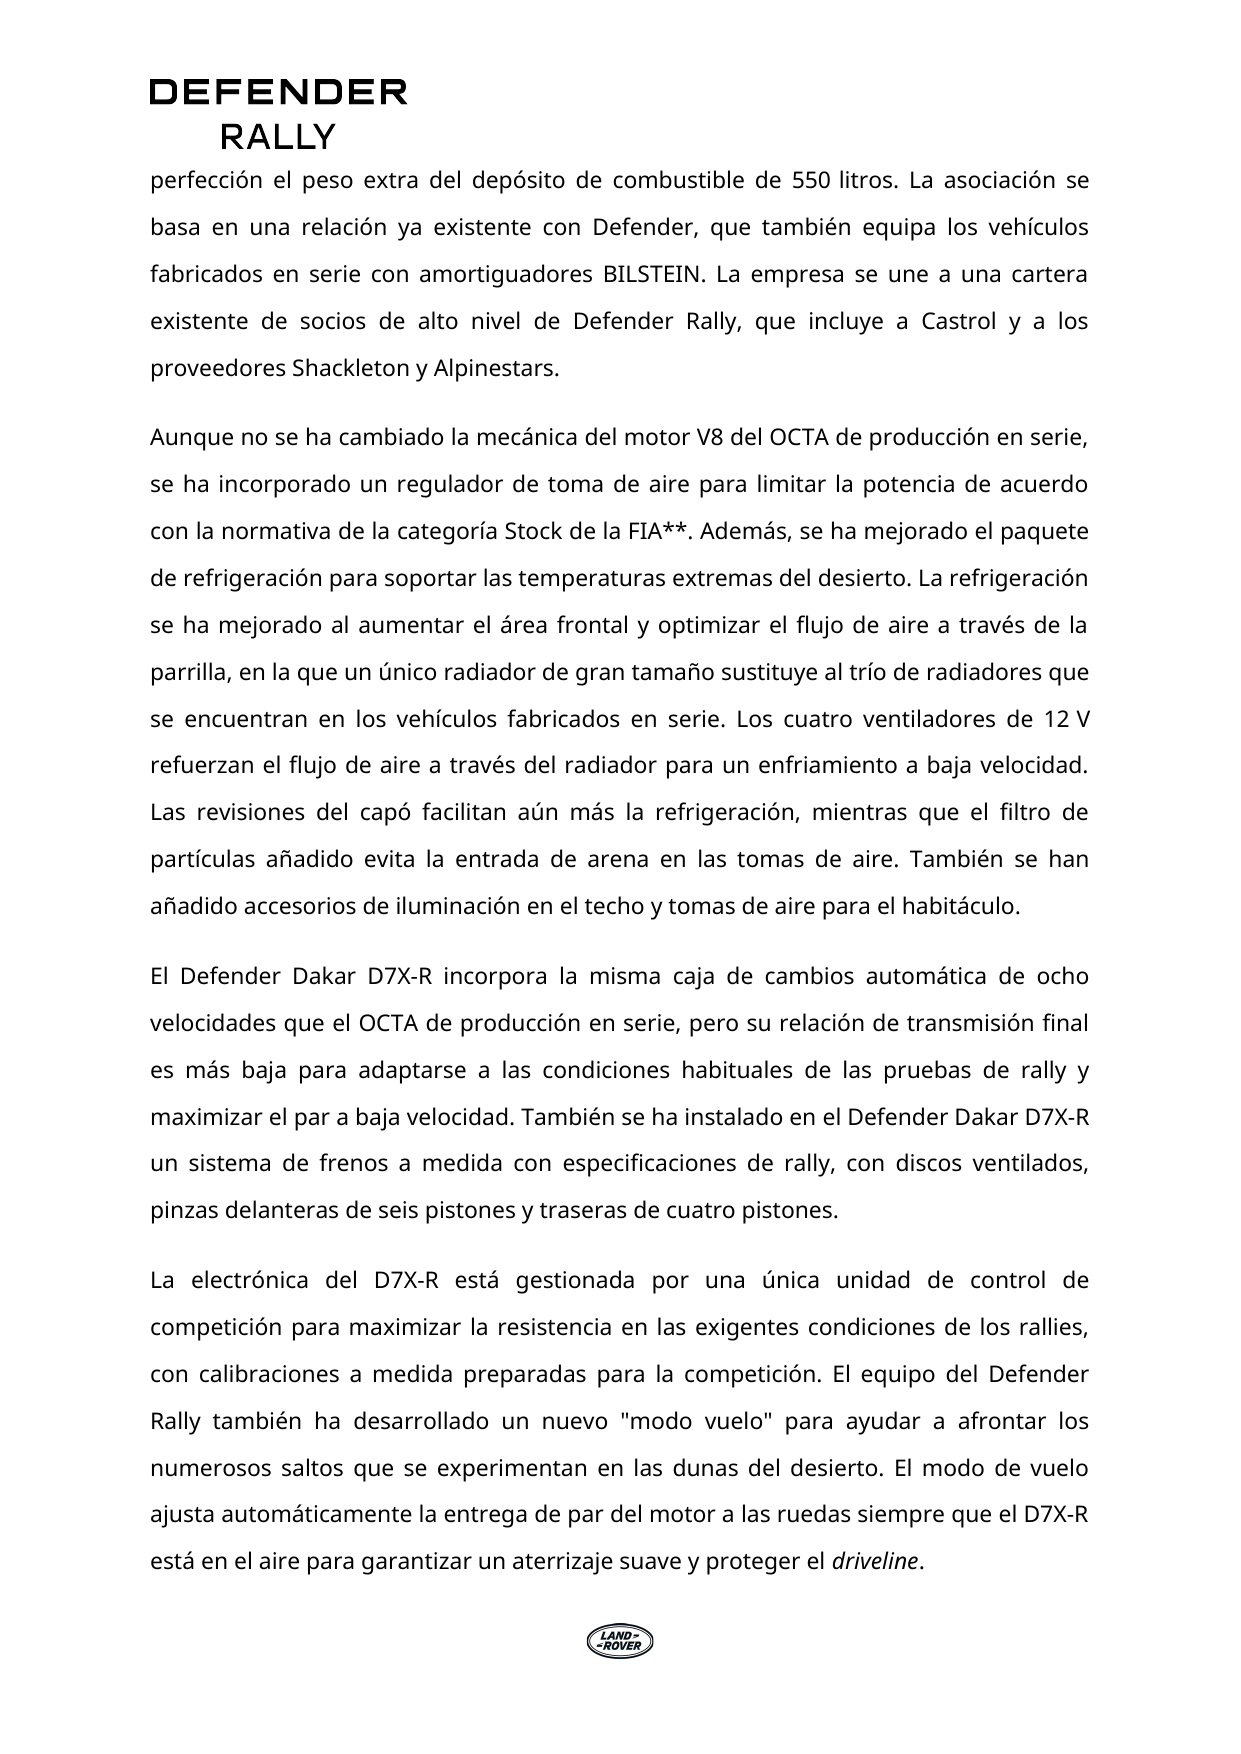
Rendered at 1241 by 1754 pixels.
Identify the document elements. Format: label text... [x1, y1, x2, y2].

text El Defender Dakar D7X-R incorpora la misma caja de cambios automática de ocho velocidades que el OCTA de producción en serie, pero su relación de transmisión final es más baja para adaptarse a las condiciones habituales de las pruebas de rally y maximizar el par a baja velocidad. También se ha instalado en el Defender Dakar D7X-R un sistema de frenos a medida con especificaciones de rally, con discos ventilados, pinzas delanteras de seis pistones y traseras de cuatro pistones. [150, 960, 1090, 1225]
picture [150, 79, 408, 124]
text La electrónica del D7X-R está gestionada por una única unidad de control de competición para maximizar la resistencia en las exigentes condiciones de los rallies, con calibraciones a medida preparadas para la competición. El equipo del Defender Rally también ha desarrollado un nuevo "modo vuelo" para ayudar a afrontar los numerosos saltos que se experimentan en las dunas del desierto. El modo de vuelo ajusta automáticamente la entrega de par del motor a las ruedas siempre que el D7X-R está en el aire para garantizar un aterrizaje suave y proteger el driveline. [150, 1264, 1090, 1576]
text Aunque no se ha cambiado la mecánica del motor V8 del OCTA de producción en serie, se ha incorporado un regulador de toma de aire para limitar la potencia de acuerdo con la normativa de la categoría Stock de la FIA**. Además, se ha mejorado el paquete de refrigeración para soportar las temperaturas extremas del desierto. La refrigeración se ha mejorado al aumentar el área frontal y optimizar el flujo de aire a través de la parrilla, en la que un único radiador de gran tamaño sustituye al trío de radiadores que se encuentran en los vehículos fabricados en serie. Los cuatro ventiladores de 12 V refuerzan el flujo de aire a través del radiador para un enfriamiento a baja velocidad. Las revisiones del capó facilitan aún más la refrigeración, mientras que el filtro de partículas añadido evita la entrada de arena en las tomas de aire. También se han añadido accesorios de iluminación en el techo y tomas de aire para el habitáculo. [150, 421, 1090, 921]
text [150, 124, 1090, 383]
picture [586, 1623, 654, 1659]
